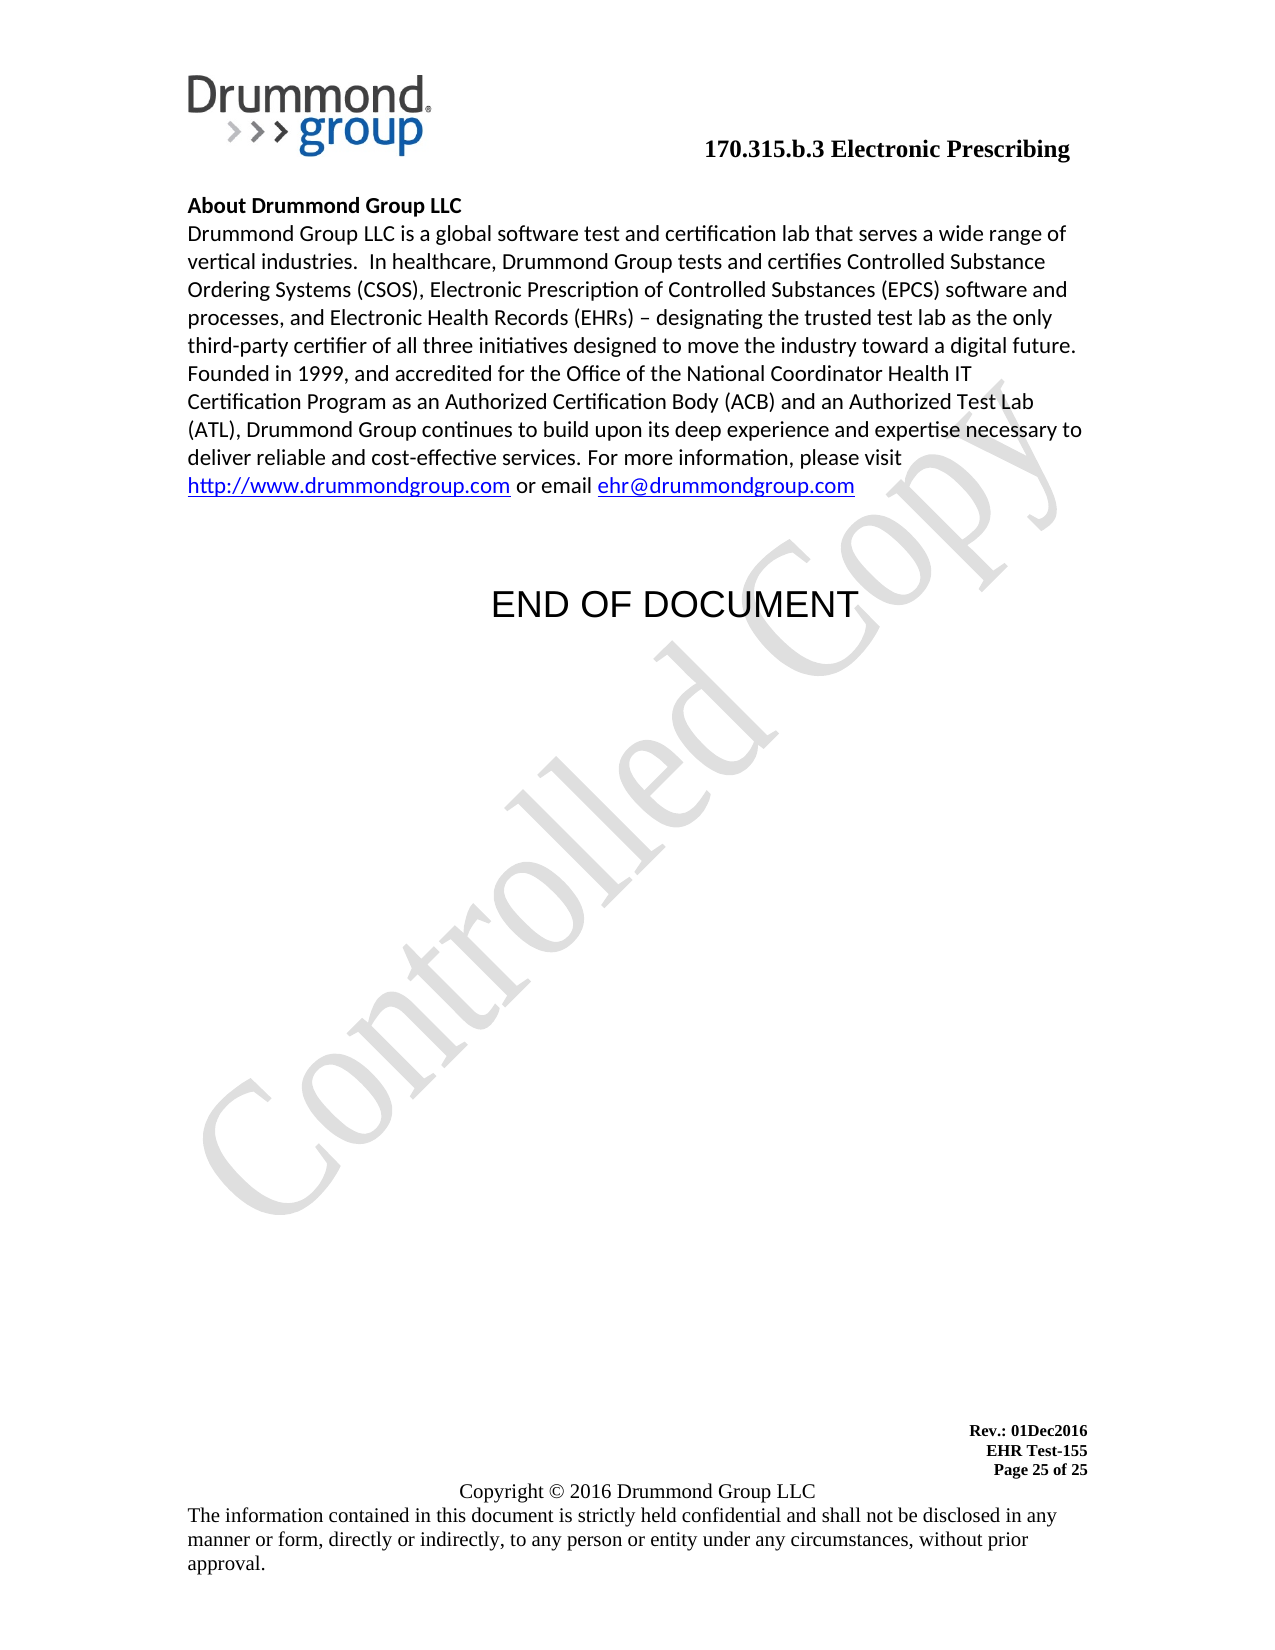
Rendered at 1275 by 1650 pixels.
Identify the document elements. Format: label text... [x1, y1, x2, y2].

text END OF DOCUMENT [262, 582, 1087, 625]
text About Drummond Group LLC [187, 191, 1087, 219]
text Drummond Group LLC is a global software test and certification lab that serves a wide range of vertical industries. In healthcare, Drummond Group tests and certifies Controlled Substance Ordering Systems (CSOS), Electronic Prescription of Controlled Substances (EPCS) software and processes, and Electronic Health Records (EHRs) – designating the trusted test lab as the only third-party certifier of all three initiatives designed to move the industry toward a digital future. Founded in 1999, and accredited for the Office of the National Coordinator Health IT Certification Program as an Authorized Certification Body (ACB) and an Authorized Test Lab (ATL), Drummond Group continues to build upon its deep experience and expertise necessary to deliver reliable and cost-effective services. For more information, please visit http://www.drummondgroup.com or email ehr@drummondgroup.com [187, 219, 1087, 499]
picture [187, 75, 433, 157]
